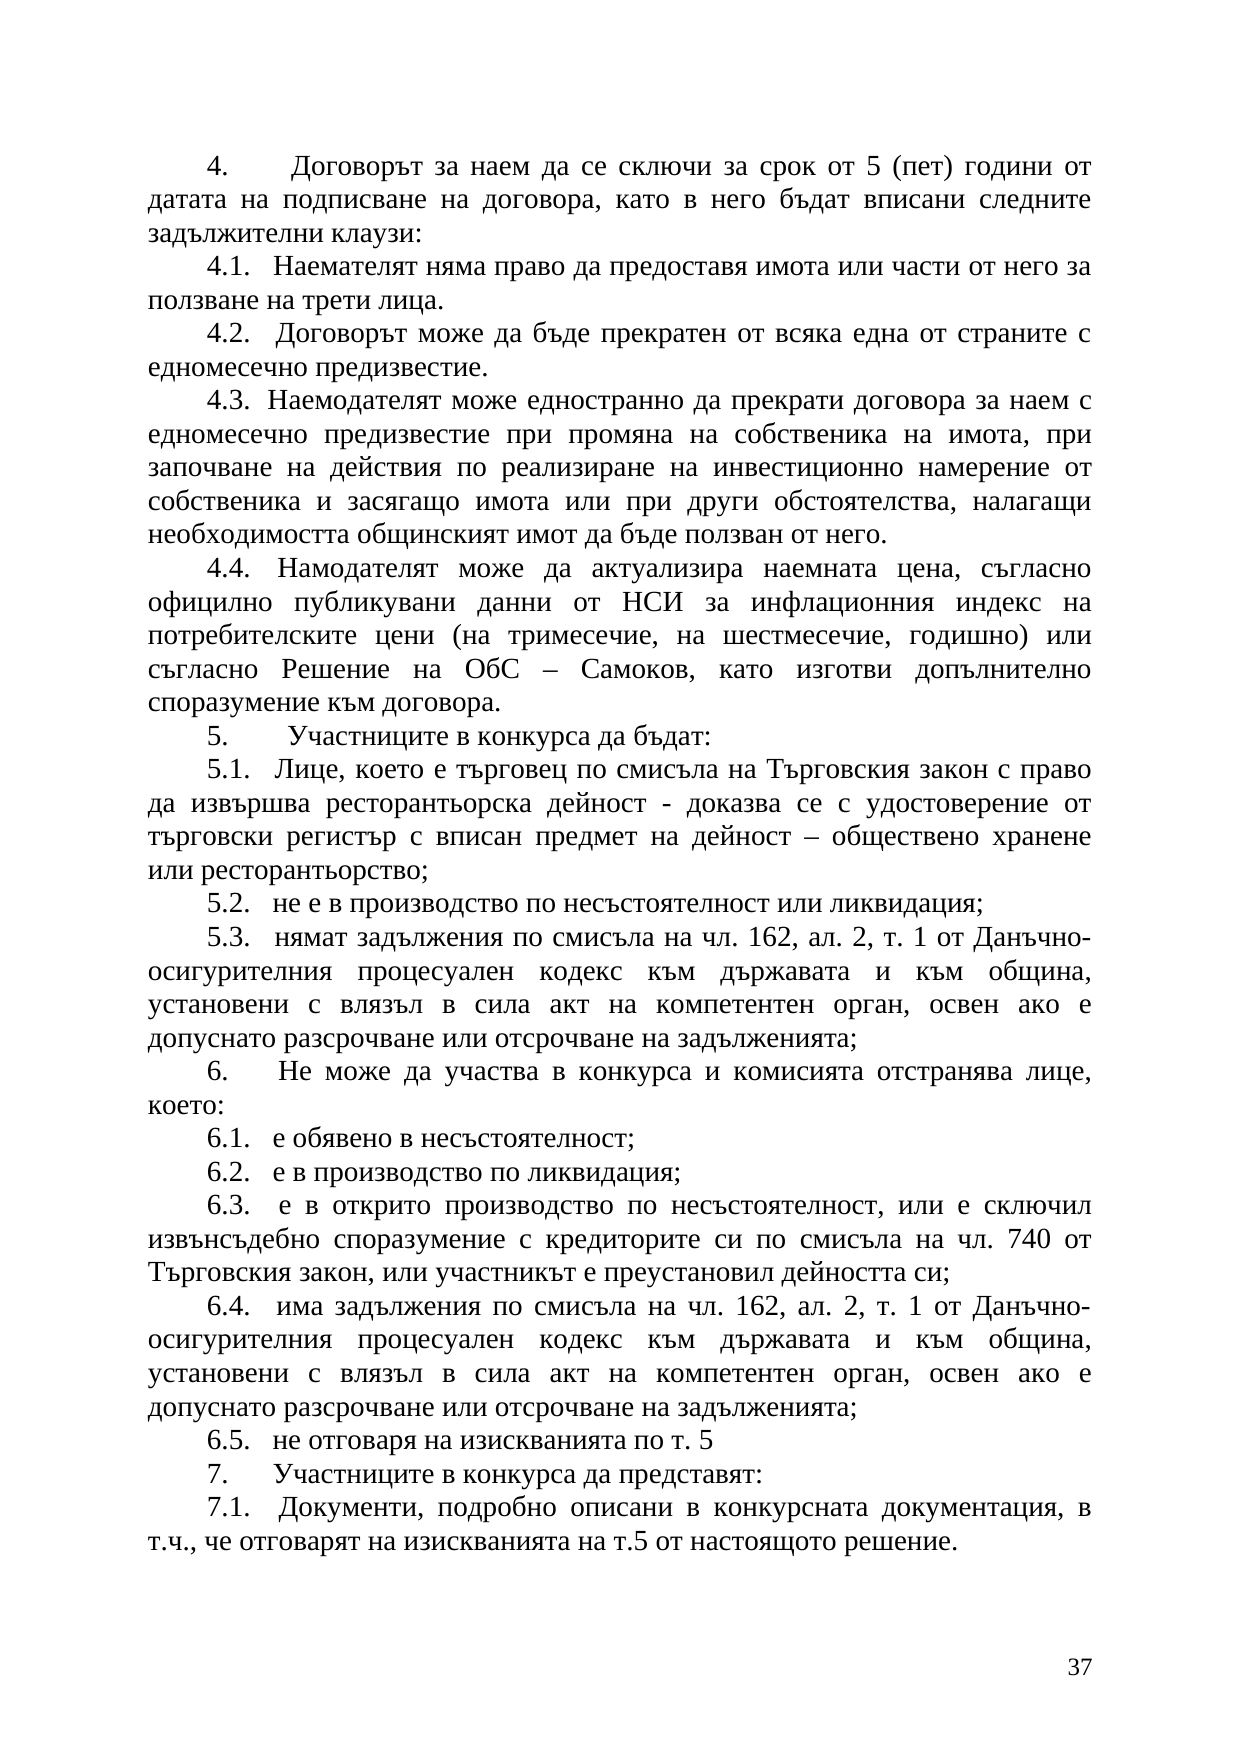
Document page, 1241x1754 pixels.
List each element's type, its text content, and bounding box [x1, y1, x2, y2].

text 4.4. Намодателят може да актуализира наемната цена, съгласно официлно публикувани данни от НСИ за инфлационния индекс на потребителските цени (на тримесечие, на шестмесечие, годишно) или съгласно Решение на ОбС – Самоков, като изготви допълнително споразумение към договора. [148, 550, 1093, 718]
text 6. Не може да участва в конкурса и комисията отстранява лице, което: [148, 1053, 1093, 1120]
text 5.2. не е в производство по несъстоятелност или ликвидация; [148, 886, 1093, 919]
text 4.3. Наемодателят може едностранно да прекрати договора за наем с едномесечно предизвестие при промяна на собственика на имота, при започване на действия по реализиране на инвестиционно намерение от собственика и засягащо имота или при други обстоятелства, налагащи необходимостта общинският имот да бъде ползван от него. [148, 382, 1093, 550]
text 6.1. е обявено в несъстоятелност; [148, 1120, 1093, 1154]
text 7. Участниците в конкурса да представят: [148, 1456, 1093, 1489]
text 6.2. е в производство по ликвидация; [148, 1154, 1093, 1187]
text 4. Договорът за наем да се сключи за срок от 5 (пет) години от датата на подписване на договора, като в него бъдат вписани следните задължителни клаузи: [148, 148, 1093, 248]
text 7.1. Документи, подробно описани в конкурсната документация, в т.ч., че отговарят на изискванията на т.5 от настоящото решение. [148, 1489, 1093, 1556]
text 5. Участниците в конкурса да бъдат: [148, 718, 1093, 751]
text 6.4. има задължения по смисъла на чл. 162, ал. 2, т. 1 от Данъчно-осигурителния процесуален кодекс към държавата и към община, установени с влязъл в сила акт на компетентен орган, освен ако е допуснато разсрочване или отсрочване на задълженията; [148, 1288, 1093, 1422]
text 4.2. Договорът може да бъде прекратен от всяка една от страните с едномесечно предизвестие. [148, 315, 1093, 382]
text 5.1. Лице, което е търговец по смисъла на Търговския закон с право да извършва ресторантьорска дейност - доказва се с удостоверение от търговски регистър с вписан предмет на дейност – обществено хранене или ресторантьорство; [148, 751, 1093, 886]
text 5.3. нямат задължения по смисъла на чл. 162, ал. 2, т. 1 от Данъчно-осигурителния процесуален кодекс към държавата и към община, установени с влязъл в сила акт на компетентен орган, освен ако е допуснато разсрочване или отсрочване на задълженията; [148, 919, 1093, 1053]
text 6.3. е в открито производство по несъстоятелност, или е сключил извънсъдебно споразумение с кредиторите си по смисъла на чл. 740 от Търговския закон, или участникът е преустановил дейността си; [148, 1187, 1093, 1288]
text 6.5. не отговаря на изискванията по т. 5 [148, 1422, 1093, 1456]
text 4.1. Наемателят няма право да предоставя имота или части от него за ползване на трети лица. [148, 248, 1093, 315]
